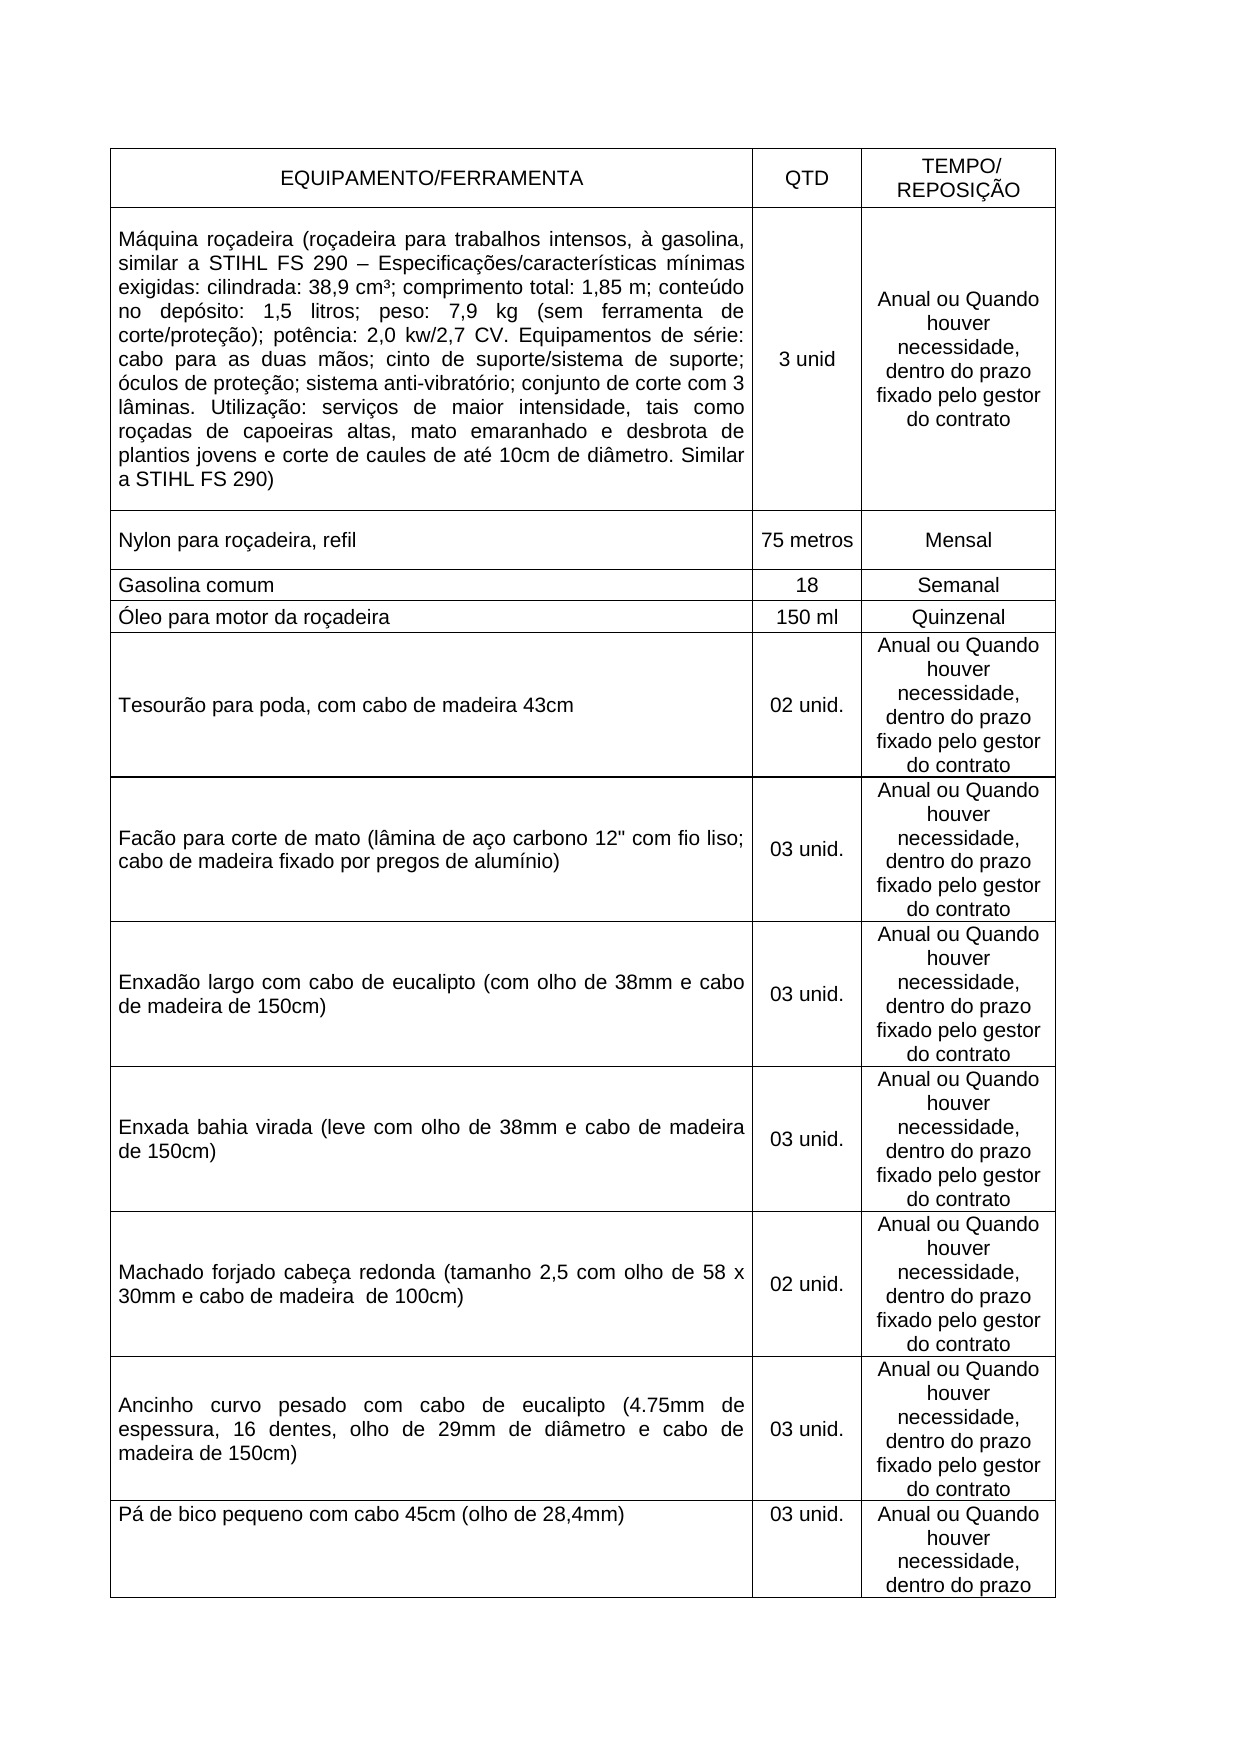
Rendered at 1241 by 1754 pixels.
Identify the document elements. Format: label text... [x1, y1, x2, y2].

table_cell 150 ml [753, 601, 861, 632]
table_cell 3 unid [753, 208, 861, 510]
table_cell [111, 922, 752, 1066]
table_cell 75 metros [753, 511, 861, 569]
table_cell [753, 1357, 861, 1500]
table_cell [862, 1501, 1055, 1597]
table_cell Quinzenal [862, 601, 1055, 632]
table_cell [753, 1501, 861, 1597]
table_cell Mensal [862, 511, 1055, 569]
table_cell Nylon para roçadeira, refil [111, 511, 752, 569]
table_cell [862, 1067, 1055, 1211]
table_cell TEMPO/ REPOSIÇÃO [862, 149, 1055, 207]
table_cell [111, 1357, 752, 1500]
table_cell Máquina roçadeira (roçadeira para trabalhos intensos, à gasolina, similar a STIHL FS 290 – Especificações/características mínimas exigidas: cilindrada: 38,9 cm³; comprimento total: 1,85 m; conteúdo no depósito: 1,5 litros; peso: 7,9 kg (sem ferramenta de corte/proteção); potência: 2,0 kw/2,7 CV. Equipamentos de série: cabo para as duas mãos; cinto de suporte/sistema de suporte; óculos de proteção; sistema anti-vibratório; conjunto de corte com 3 lâminas. Utilização: serviços de maior intensidade, tais como roçadas de capoeiras altas, mato emaranhado e desbrota de plantios jovens e corte de caules de até 10cm de diâmetro. Similar a STIHL FS 290) [111, 208, 752, 510]
table_cell Anual ou Quando houver necessidade, dentro do prazo fixado pelo gestor do contrato [862, 633, 1055, 776]
table_cell Gasolina comum [111, 570, 752, 600]
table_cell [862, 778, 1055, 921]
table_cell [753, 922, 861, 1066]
table_cell Facão para corte de mato (lâmina de aço carbono 12" com fio liso; cabo de madeira fixado por pregos de alumínio) [111, 778, 752, 921]
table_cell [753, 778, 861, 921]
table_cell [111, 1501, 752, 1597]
table_cell Anual ou Quando houver necessidade, dentro do prazo fixado pelo gestor do contrato [862, 208, 1055, 510]
table_cell 18 [753, 570, 861, 600]
table_cell Óleo para motor da roçadeira [111, 601, 752, 632]
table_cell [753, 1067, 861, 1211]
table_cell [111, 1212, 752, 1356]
table_cell 02 unid. [753, 633, 861, 776]
table_cell QTD [753, 149, 861, 207]
table_cell EQUIPAMENTO/FERRAMENTA [111, 149, 752, 207]
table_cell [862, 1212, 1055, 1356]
table_cell Tesourão para poda, com cabo de madeira 43cm [111, 633, 752, 776]
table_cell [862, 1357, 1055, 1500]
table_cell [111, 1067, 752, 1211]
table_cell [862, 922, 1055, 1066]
table_cell Semanal [862, 570, 1055, 600]
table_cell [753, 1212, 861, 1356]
